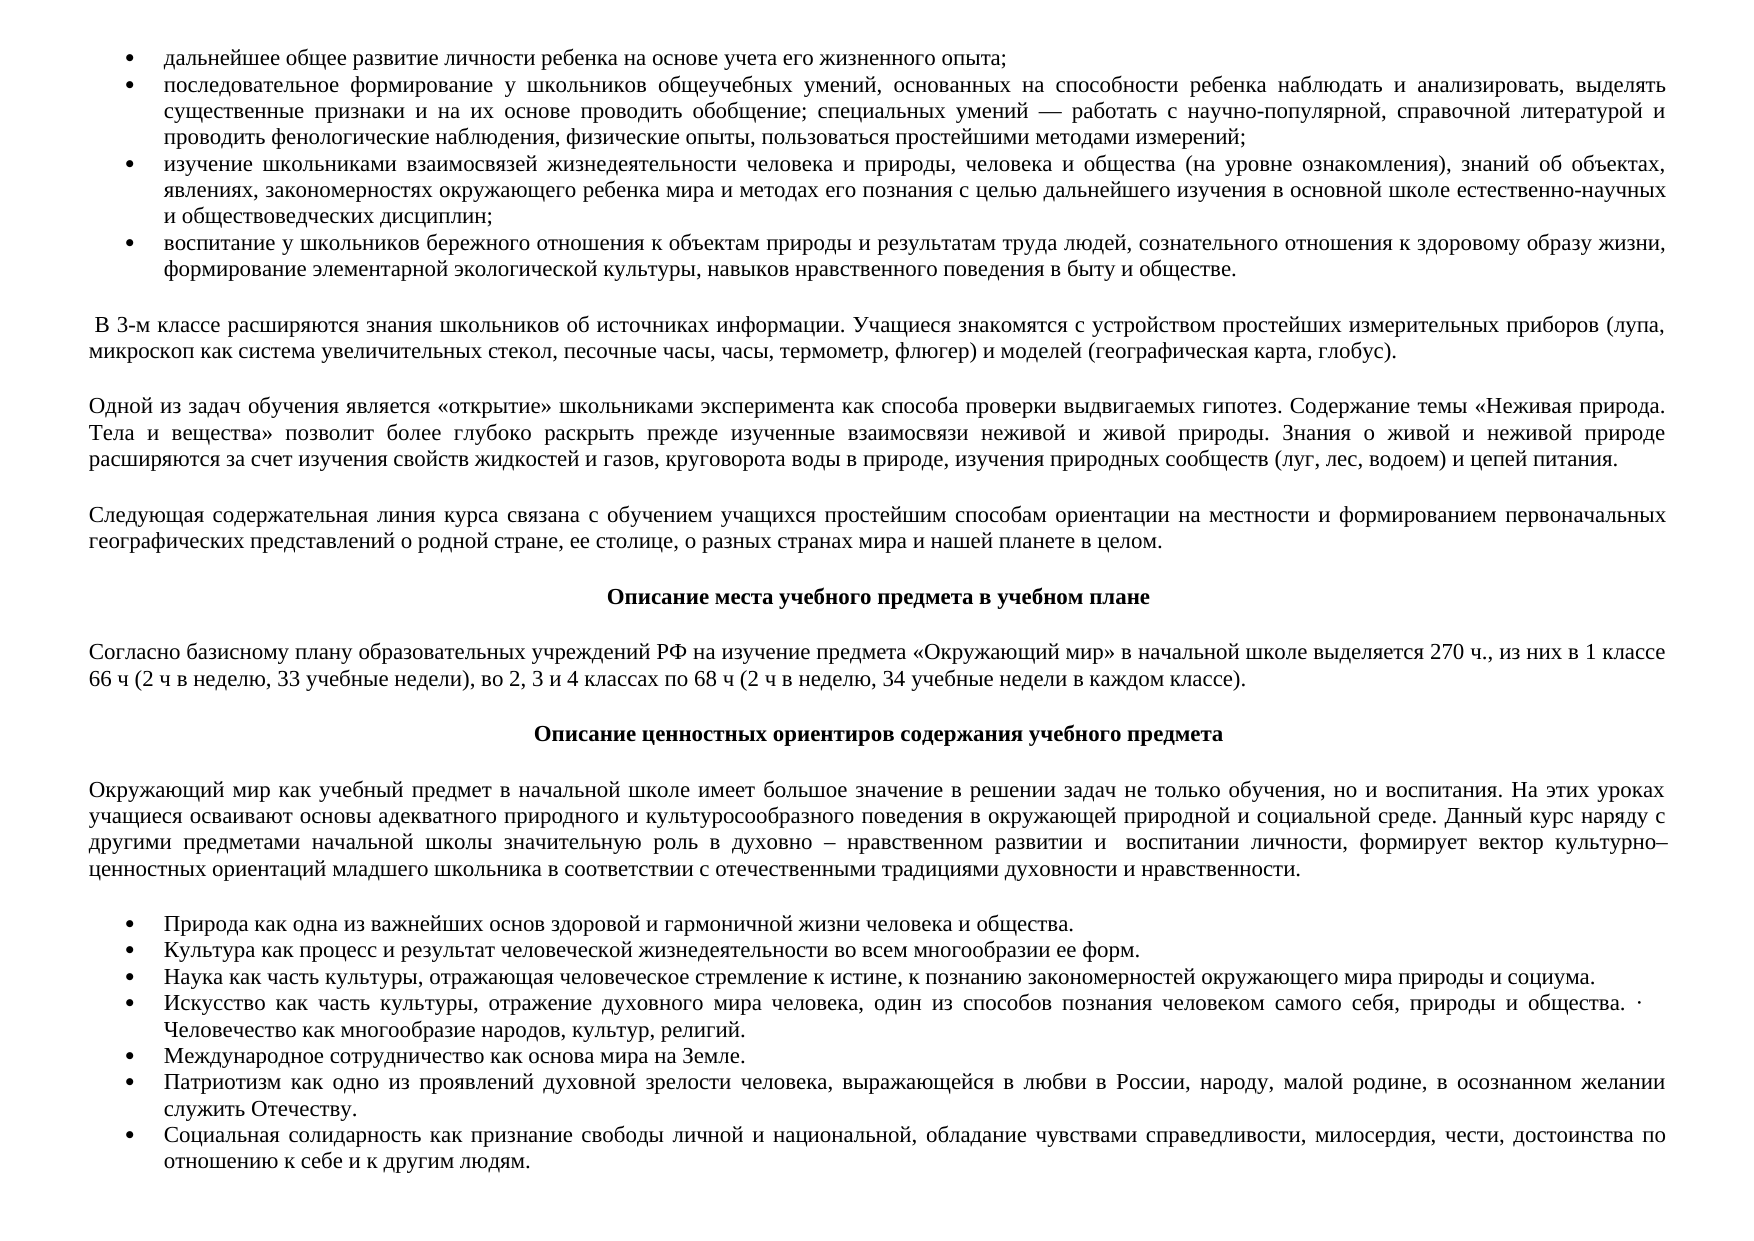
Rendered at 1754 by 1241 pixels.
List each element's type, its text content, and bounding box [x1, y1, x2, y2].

list Природа как одна из важнейших основ здоровой и гармоничной жизни человека и общества. [126, 910, 1668, 937]
list Социальная солидарность как признание свободы личной и национальной, обладание чувствами справедливости, милосердия, чести, достоинства по отношению к себе и к другим людям. [126, 1121, 1668, 1174]
list Патриотизм как одно из проявлений духовной зрелости человека, выражающейся в любви в России, народу, малой родине, в осознанном желании служить Отечеству. [126, 1068, 1668, 1121]
text Описание места учебного предмета в учебном плане [89, 583, 1668, 609]
list дальнейшее общее развитие личности ребенка на основе учета его жизненного опыта; [126, 44, 1668, 71]
text В 3-м классе расширяются знания школьников об источниках информации. Учащиеся знакомятся с устройством простейших измерительных приборов (лупа, микроскоп как система увеличительных стекол, песочные часы, часы, термометр, флюгер) и моделей (географическая карта, глобус). [89, 311, 1668, 363]
list последовательное формирование у школьников общеучебных умений, основанных на способности ребенка наблюдать и анализировать, выделять существенные признаки и на их основе проводить обобщение; специальных умений — работать с научно-популярной, справочной литературой и проводить фенологические наблюдения, физические опыты, пользоваться простейшими методами измерений; [126, 71, 1668, 150]
list Искусство как часть культуры, отражение духовного мира человека, один из способов познания человеком самого себя, природы и общества. · Человечество как многообразие народов, культур, религий. [126, 989, 1668, 1042]
list изучение школьниками взаимосвязей жизнедеятельности человека и природы, человека и общества (на уровне ознакомления), знаний об объектах, явлениях, закономерностях окружающего ребенка мира и методах его познания с целью дальнейшего изучения в основной школе естественно-научных и обществоведческих дисциплин; [126, 150, 1668, 229]
text Следующая содержательная линия курса связана с обучением учащихся простейшим способам ориентации на местности и формированием первоначальных географических представлений о родной стране, ее столице, о разных странах мира и нашей планете в целом. [89, 501, 1668, 553]
text Одной из задач обучения является «открытие» школьниками эксперимента как способа проверки выдвигаемых гипотез. Содержание темы «Неживая природа. Тела и вещества» позволит более глубоко раскрыть прежде изученные взаимосвязи неживой и живой природы. Знания о живой и неживой природе расширяются за счет изучения свойств жидкостей и газов, круговорота воды в природе, изучения природных сообществ (луг, лес, водоем) и цепей питания. [89, 393, 1668, 472]
list Культура как процесс и результат человеческой жизнедеятельности во всем многообразии ее форм. [126, 937, 1668, 963]
list Наука как часть культуры, отражающая человеческое стремление к истине, к познанию закономерностей окружающего мира природы и социума. [126, 963, 1668, 989]
text Описание ценностных ориентиров содержания учебного предмета [89, 720, 1668, 746]
list Международное сотрудничество как основа мира на Земле. [126, 1042, 1668, 1068]
text Окружающий мир как учебный предмет в начальной школе имеет большое значение в решении задач не только обучения, но и воспитания. На этих уроках учащиеся осваивают основы адекватного природного и культуросообразного поведения в окружающей природной и социальной среде. Данный курс наряду с другими предметами начальной школы значительную роль в духовно – нравственном развитии и воспитании личности, формирует вектор культурно–ценностных ориентаций младшего школьника в соответствии с отечественными традициями духовности и нравственности. [89, 776, 1668, 881]
list воспитание у школьников бережного отношения к объектам природы и результатам труда людей, сознательного отношения к здоровому образу жизни, формирование элементарной экологической культуры, навыков нравственного поведения в быту и обществе. [126, 229, 1668, 282]
text Согласно базисному плану образовательных учреждений РФ на изучение предмета «Окружающий мир» в начальной школе выделяется 270 ч., из них в 1 классе 66 ч (2 ч в неделю, 33 учебные недели), во 2, 3 и 4 классах по 68 ч (2 ч в неделю, 34 учебные недели в каждом классе). [89, 638, 1668, 691]
